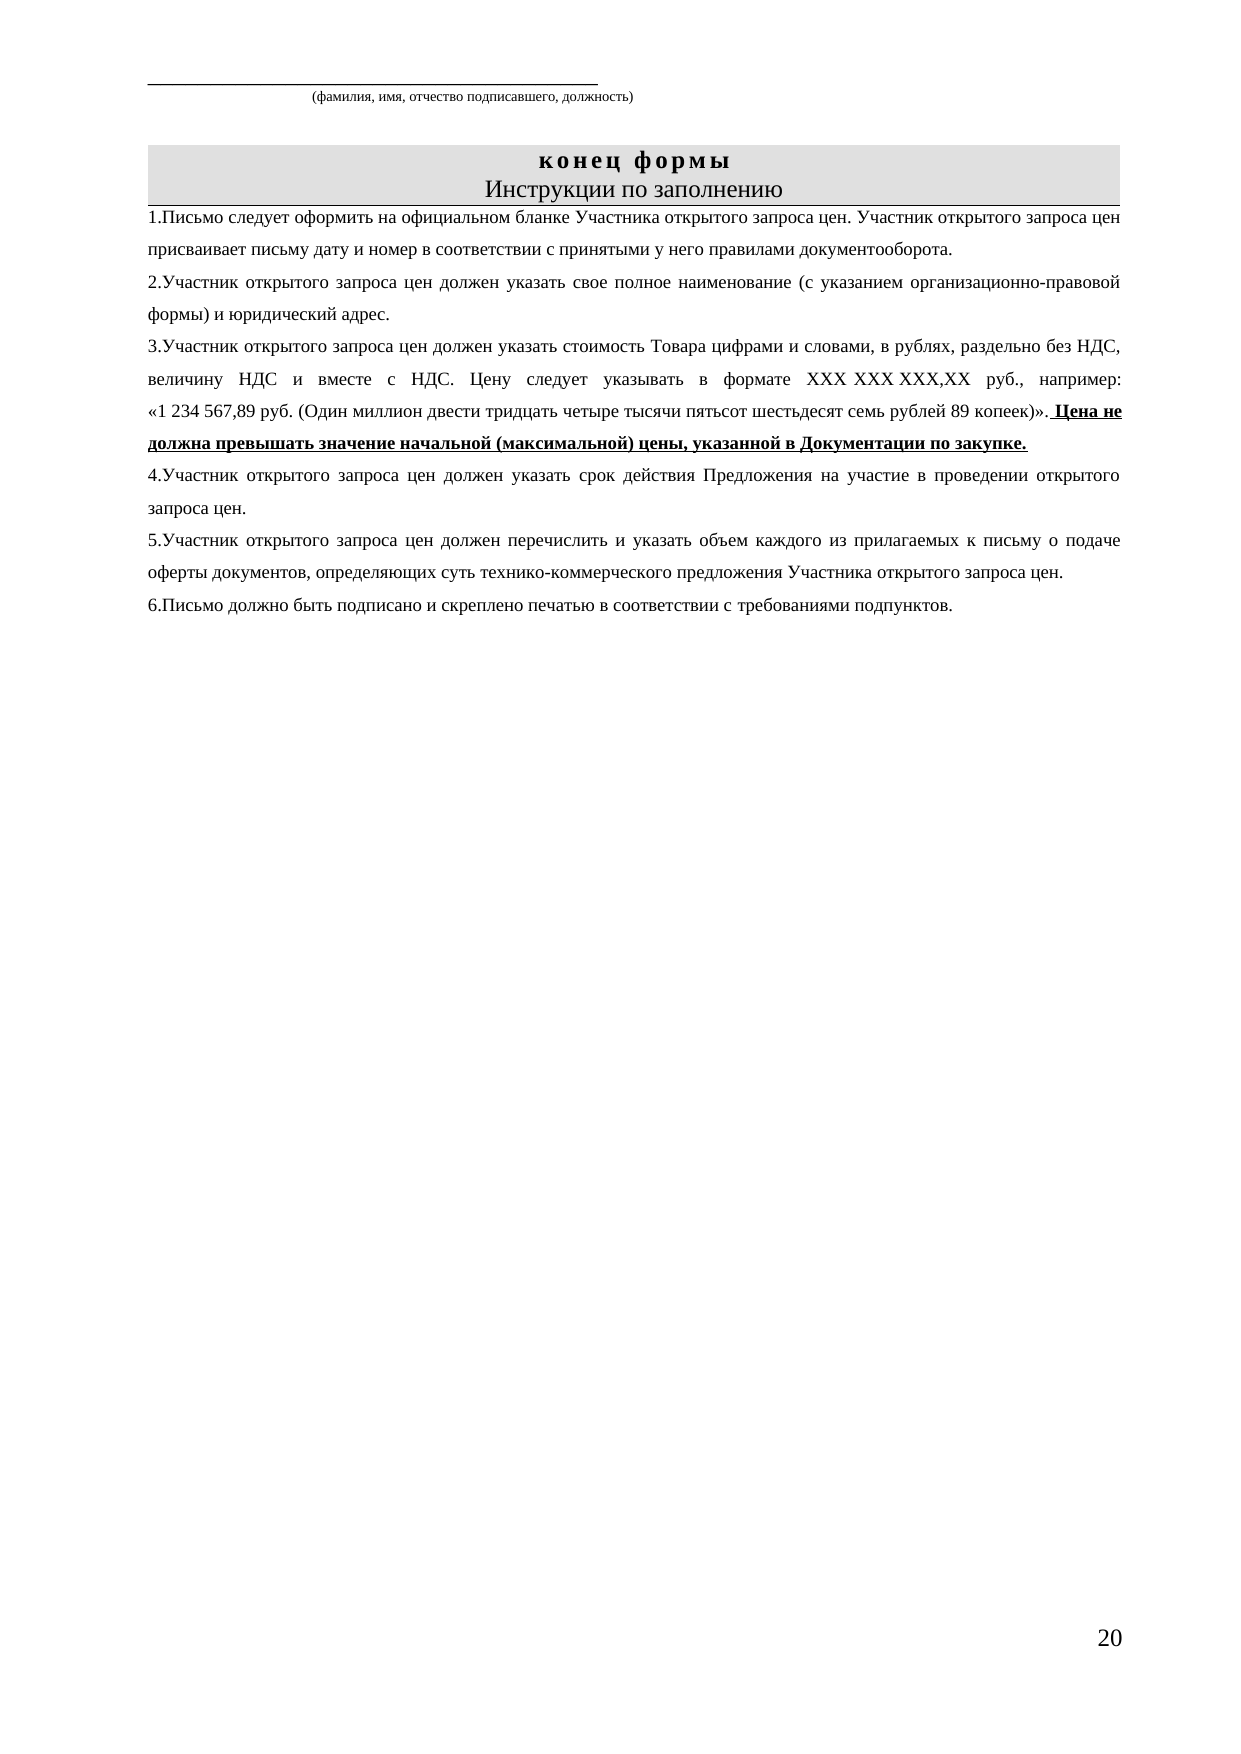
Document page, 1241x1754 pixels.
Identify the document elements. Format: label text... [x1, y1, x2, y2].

text 2.Участник открытого запроса цен должен указать свое полное наименование (с указанием организационно-правовой формы) и юридический адрес. [148, 271, 1122, 324]
text Инструкции по заполнению [148, 174, 1120, 205]
text 6.Письмо должно быть подписано и скреплено печатью в соответствии с требованиями подпунктов. [148, 593, 1122, 615]
text 3.Участник открытого запроса цен должен указать стоимость Товара цифрами и словами, в рублях, раздельно без НДС, величину НДС и вместе с НДС. Цену следует указывать в формате ХХХ ХХХ ХХХ,ХХ руб., например: «1 234 567,89 руб. (Один миллион двести тридцать четыре тысячи пятьсот шестьдесят семь рублей 89 копеек)». Цена не должна превышать значение начальной (максимальной) цены, указанной в Документации по закупке. [148, 335, 1122, 454]
text 4.Участник открытого запроса цен должен указать срок действия Предложения на участие в проведении открытого запроса цен. [148, 464, 1122, 518]
text конец формы [148, 145, 1120, 174]
text ____________________________________ [148, 59, 1122, 88]
text 5.Участник открытого запроса цен должен перечислить и указать объем каждого из прилагаемых к письму о подаче оферты документов, определяющих суть технико-коммерческого предложения Участника открытого запроса цен. [148, 529, 1122, 583]
text (фамилия, имя, отчество подписавшего, должность) [148, 88, 738, 117]
text 1.Письмо следует оформить на официальном бланке Участника открытого запроса цен. Участник открытого запроса цен присваивает письму дату и номер в соответствии с принятыми у него правилами документооборота. [148, 206, 1122, 260]
